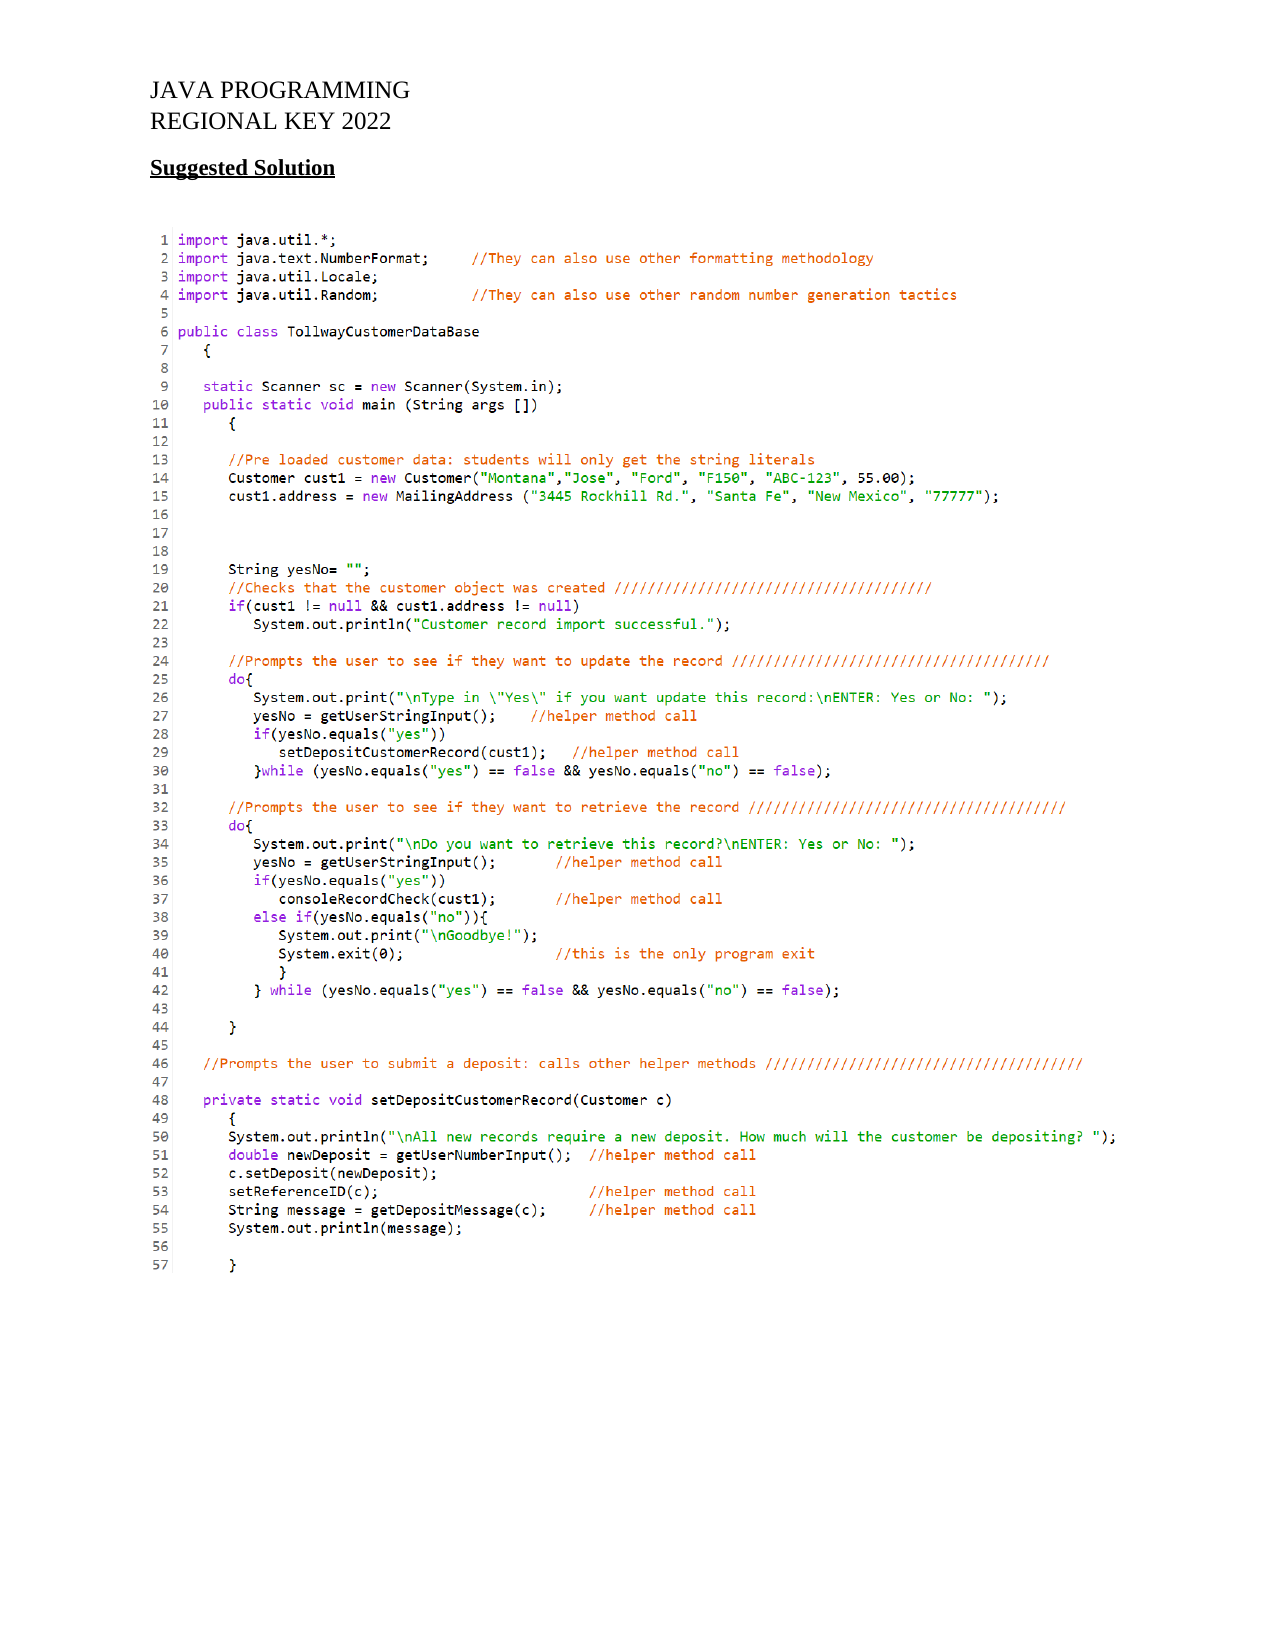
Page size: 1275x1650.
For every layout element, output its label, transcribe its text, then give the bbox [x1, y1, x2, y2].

picture [150, 227, 1125, 1273]
text Suggested Solution [150, 153, 1125, 180]
